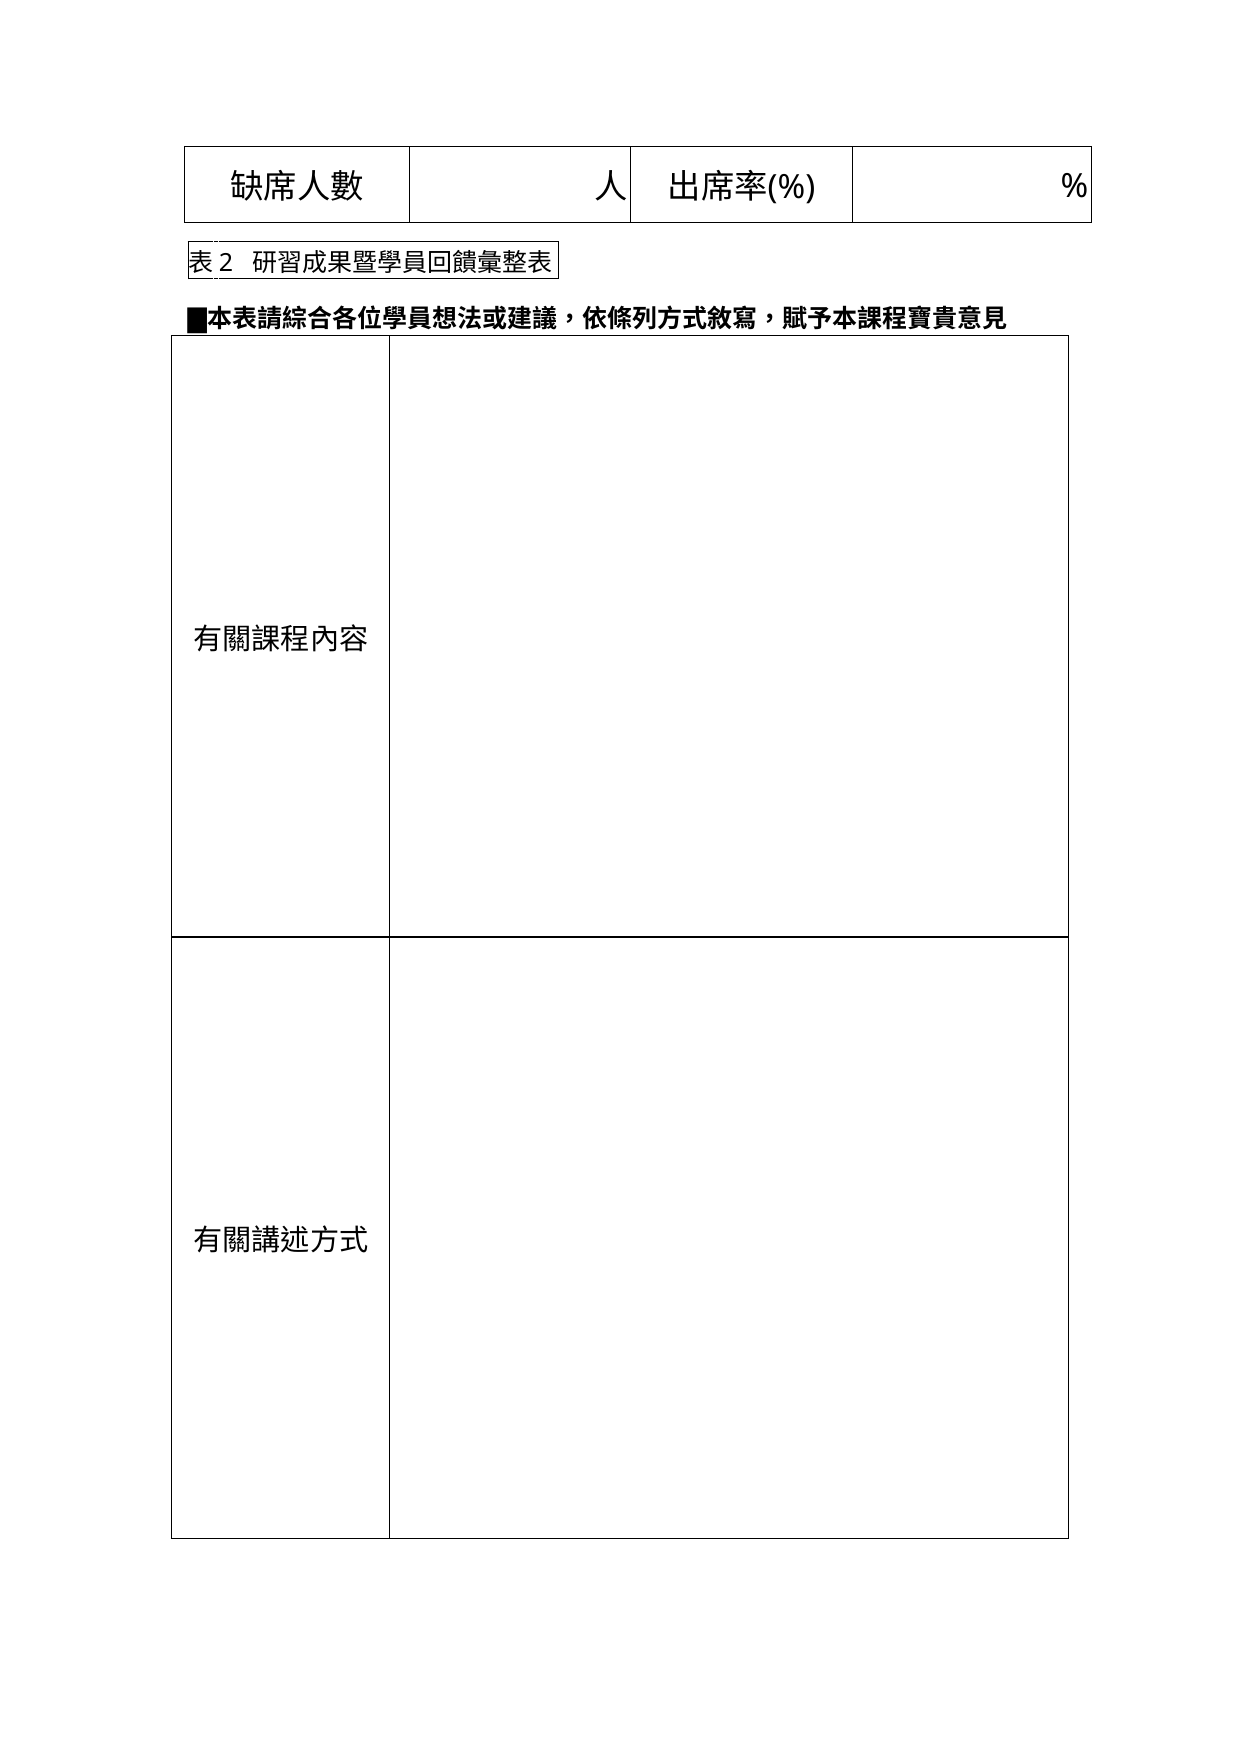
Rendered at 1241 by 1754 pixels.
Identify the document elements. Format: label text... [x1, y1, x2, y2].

table_cell 人 [410, 147, 630, 222]
table_cell 出席率(%) [631, 147, 852, 222]
text ▇本表請綜合各位學員想法或建議，依條列方式敘寫，賦予本課程寶貴意見 [187, 298, 1053, 335]
table_header [390, 336, 1068, 936]
text 表2 研習成果暨學員回饋彙整表 [187, 223, 1053, 298]
table_cell 有關講述方式 [172, 938, 389, 1537]
table_cell [390, 938, 1068, 1537]
table_header 有關課程內容 [172, 336, 389, 936]
table_cell 缺席人數 [185, 147, 409, 222]
table_cell % [853, 147, 1091, 222]
